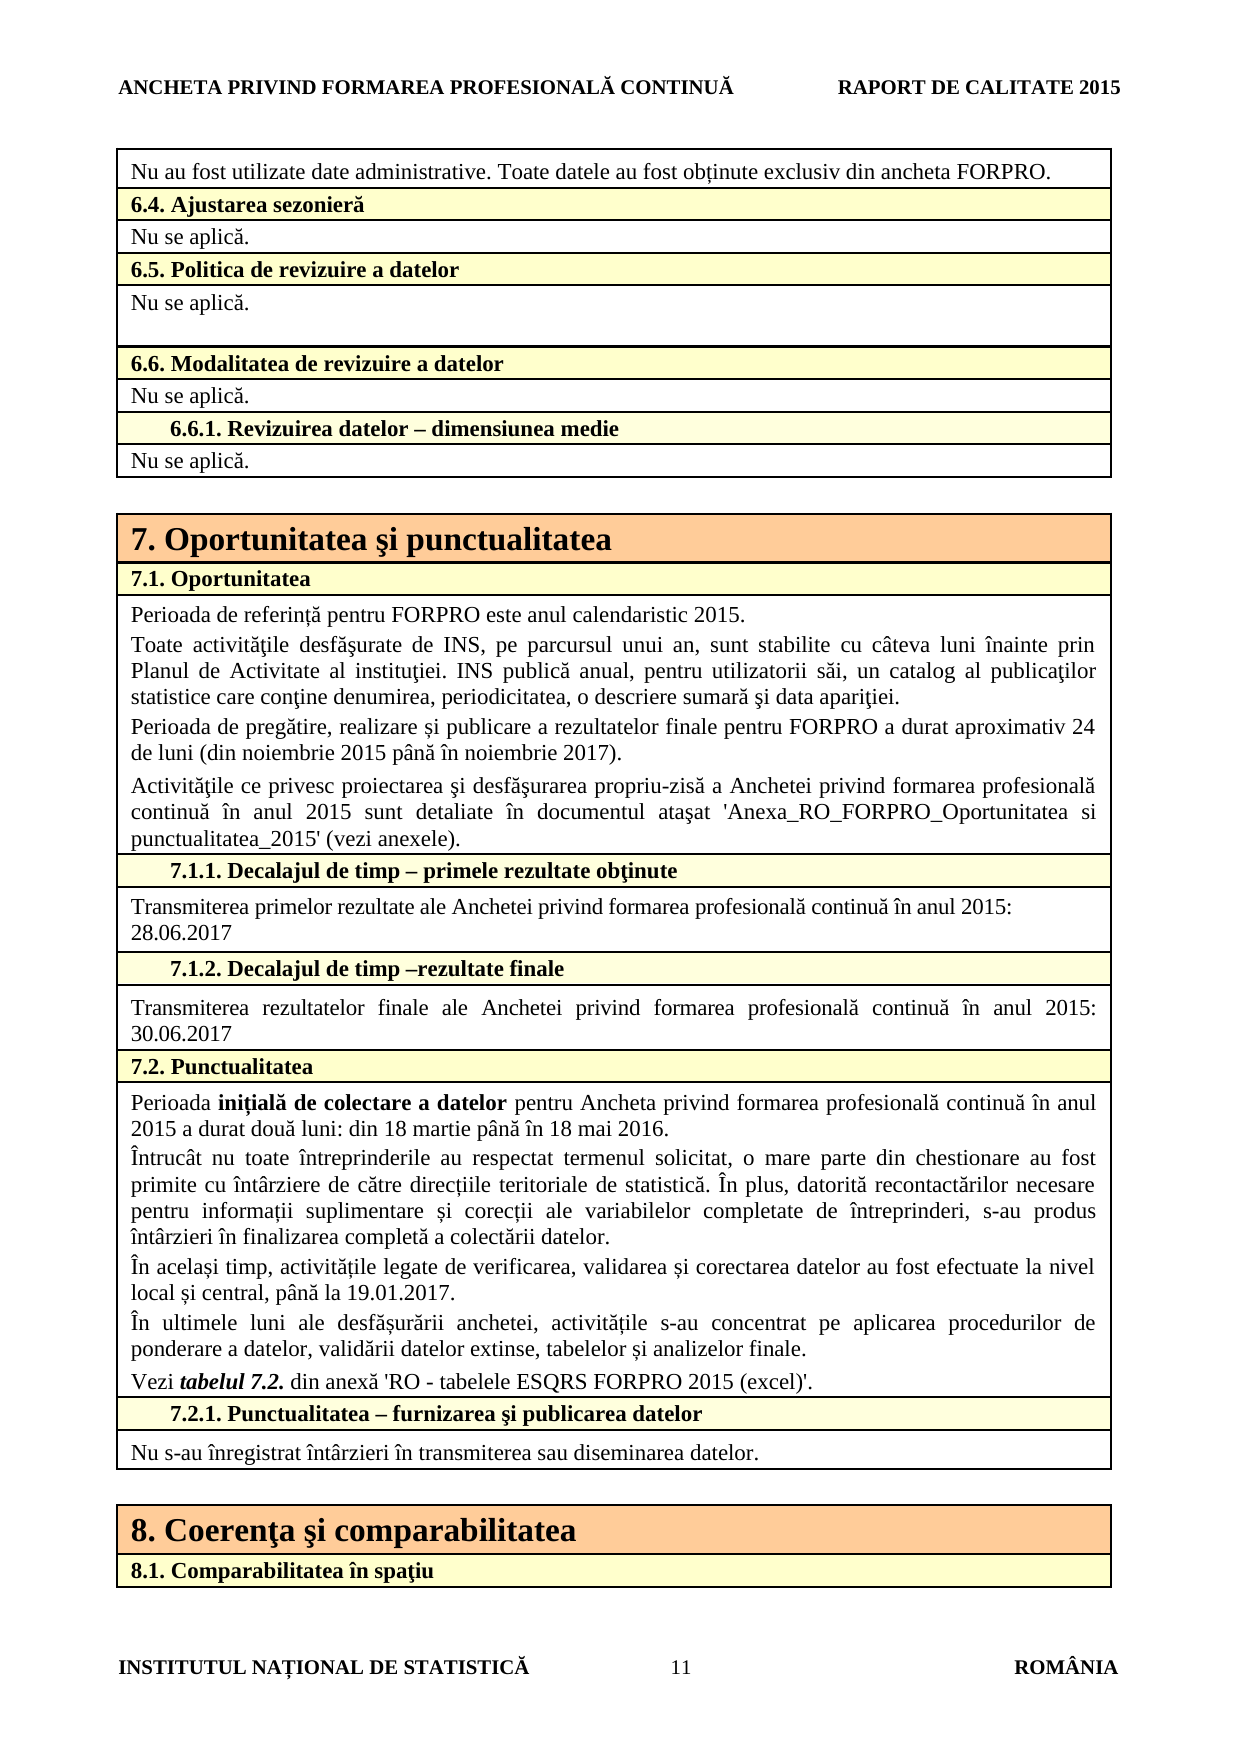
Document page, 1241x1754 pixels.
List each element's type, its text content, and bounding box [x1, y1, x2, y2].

table_cell Nu se aplică. [118, 286, 1110, 345]
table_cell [118, 150, 1110, 187]
table_header 7. Oportunitatea şi punctualitatea [118, 515, 1110, 561]
table_cell Nu se aplică. [118, 380, 1110, 411]
table_cell 6.4. Ajustarea sezonieră [118, 189, 1110, 219]
table_cell Nu s-au înregistrat întârzieri în transmiterea sau diseminarea datelor. [118, 1431, 1110, 1468]
table_cell Nu se aplică. [118, 221, 1110, 252]
table_cell 6.6.1. Revizuirea datelor – dimensiunea medie [118, 413, 1110, 443]
table_cell Transmiterea primelor rezultate ale Anchetei privind formarea profesională continuă în anul 2015: 28.06.2017 [118, 888, 1110, 951]
table_cell 7.1. Oportunitatea [118, 564, 1110, 594]
table_cell Nu se aplică. [118, 445, 1110, 476]
table_cell 6.5. Politica de revizuire a datelor [118, 254, 1110, 284]
table_header 8. Coerenţa şi comparabilitatea [118, 1506, 1110, 1553]
table_cell 8.1. Comparabilitatea în spaţiu [118, 1555, 1110, 1586]
table_cell 7.1.2. Decalajul de timp –rezultate finale [118, 953, 1110, 983]
table_cell 7.2. Punctualitatea [118, 1051, 1110, 1081]
table_cell Transmiterea rezultatelor finale ale Anchetei privind formarea profesională continuă în anul 2015: 30.06.2017 [118, 986, 1110, 1049]
table_cell 7.2.1. Punctualitatea – furnizarea şi publicarea datelor [118, 1398, 1110, 1429]
table_cell 7.1.1. Decalajul de timp – primele rezultate obţinute [118, 855, 1110, 886]
table_cell 6.6. Modalitatea de revizuire a datelor [118, 348, 1110, 378]
table_cell Perioada inițială de colectare a datelor pentru Ancheta privind formarea profesională continuă în anul 2015 a durat două luni: din 18 martie până în 18 mai 2016. Întrucât nu toate întreprinderile au respectat termenul solicitat, o mare parte din chestionare au fost primite cu întârziere de către direcțiile teritoriale de statistică. În plus, datorită recontactărilor necesare pentru informații suplimentare și corecții ale variabilelor completate de întreprinderi, s-au produs întârzieri în finalizarea completă a colectării datelor. În același timp, activitățile legate de verificarea, validarea și corectarea datelor au fost efectuate la nivel local și central, până la 19.01.2017. În ultimele luni ale desfășurării anchetei, activitățile s-au concentrat pe aplicarea procedurilor de ponderare a datelor, validării datelor extinse, tabelelor și analizelor finale. Vezi tabelul 7.2. din anexă 'RO - tabelele ESQRS FORPRO 2015 (excel)'. [118, 1083, 1110, 1396]
table_cell Perioada de referință pentru FORPRO este anul calendaristic 2015. Toate activităţile desfăşurate de INS, pe parcursul unui an, sunt stabilite cu câteva luni înainte prin Planul de Activitate al instituţiei. INS publică anual, pentru utilizatorii săi, un catalog al publicaţilor statistice care conţine denumirea, periodicitatea, o descriere sumară şi data apariţiei. Perioada de pregătire, realizare și publicare a rezultatelor finale pentru FORPRO a durat aproximativ 24 de luni (din noiembrie 2015 până în noiembrie 2017). Activităţile ce privesc proiectarea şi desfăşurarea propriu-zisă a Anchetei privind formarea profesională continuă în anul 2015 sunt detaliate în documentul ataşat 'Anexa_RO_FORPRO_Oportunitatea si punctualitatea_2015' (vezi anexele). [118, 596, 1110, 853]
